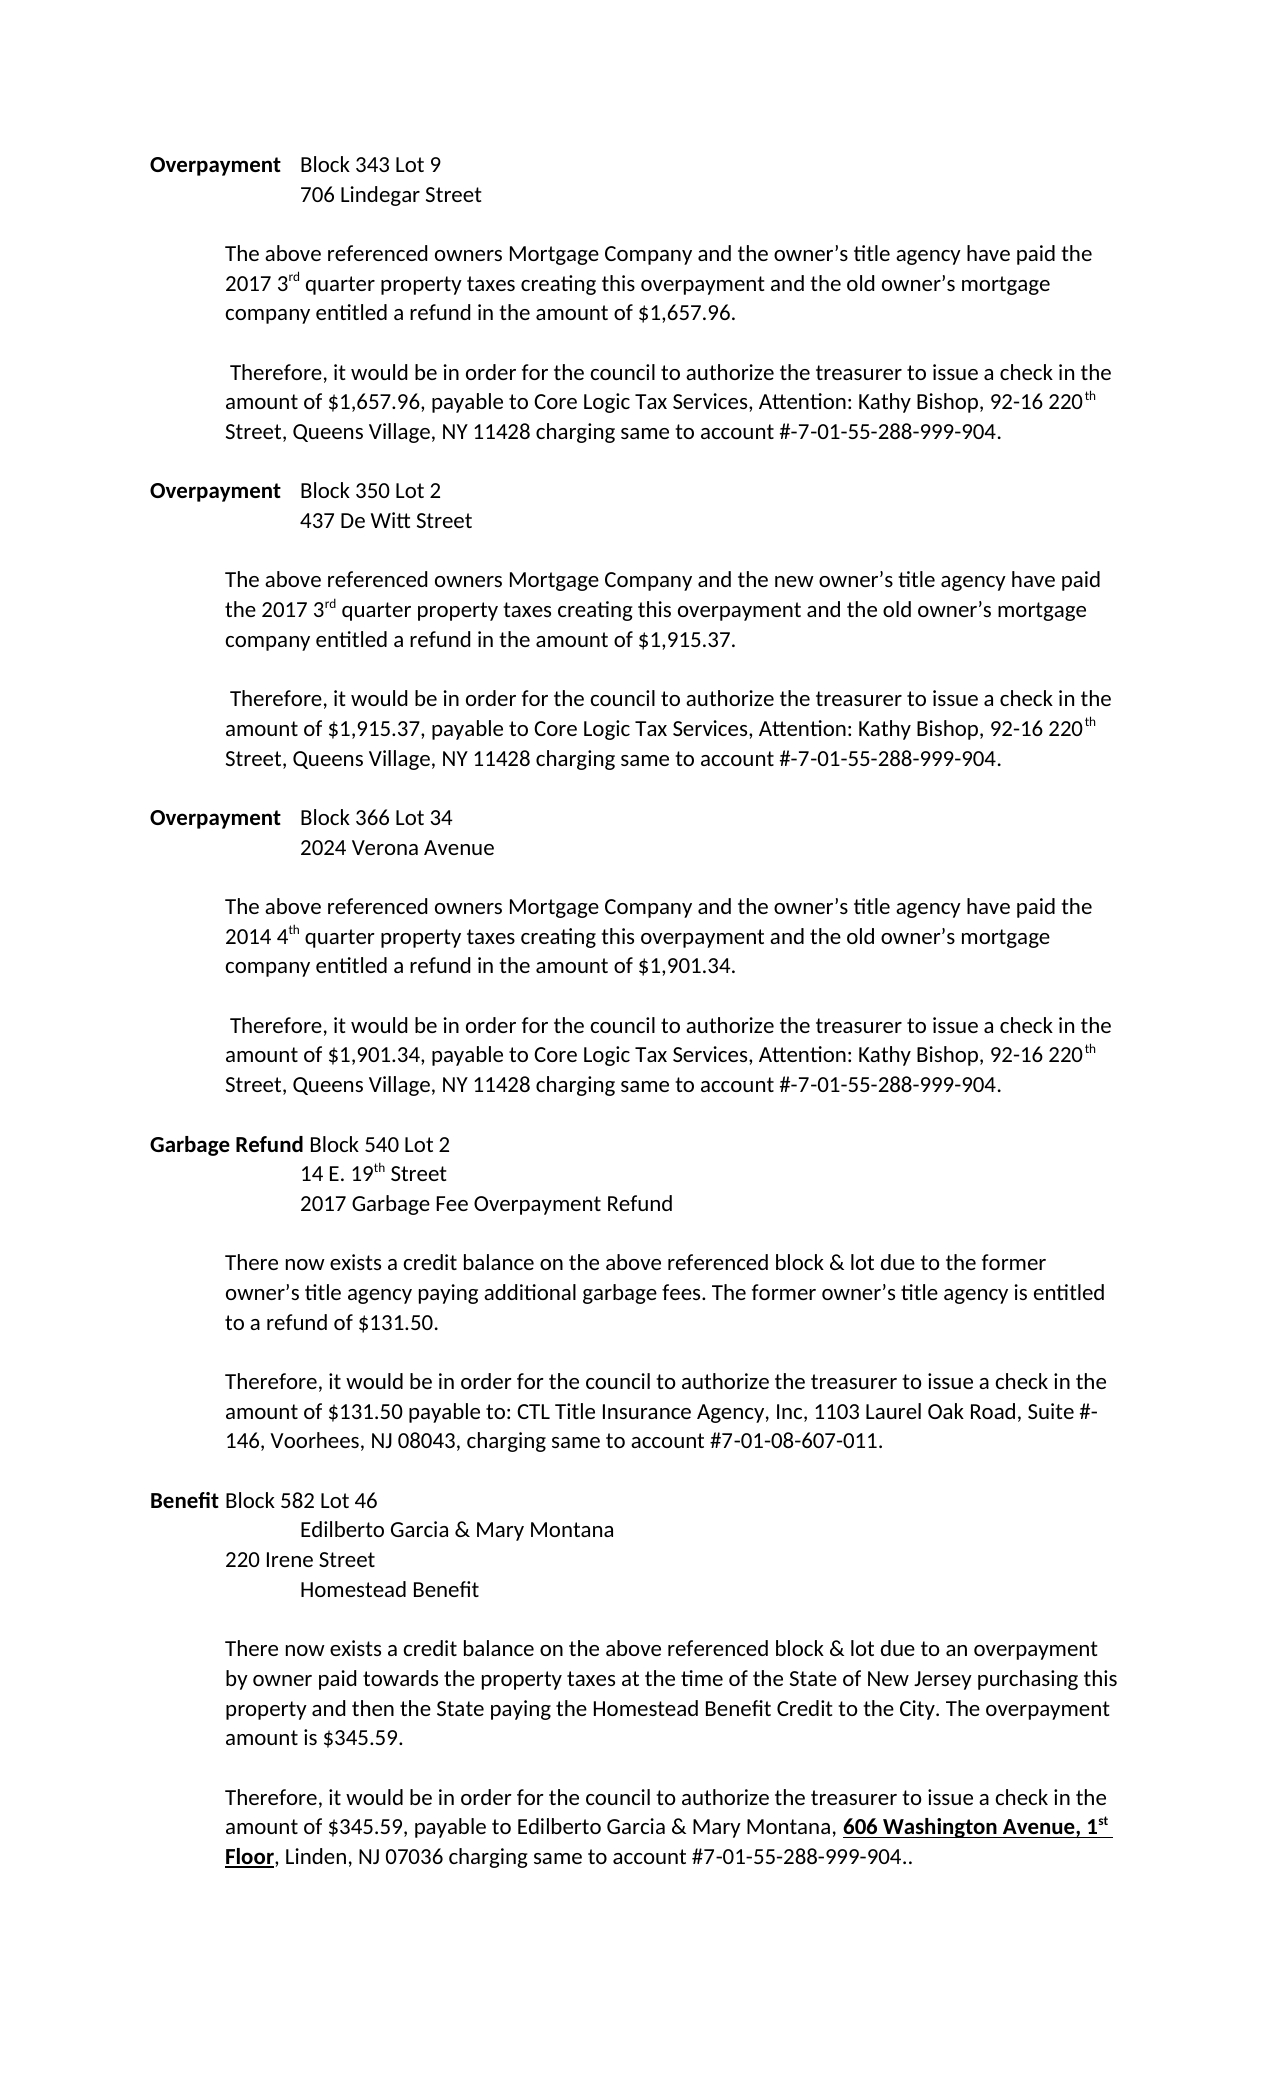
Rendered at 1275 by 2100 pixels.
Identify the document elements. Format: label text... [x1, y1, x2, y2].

text Overpayment Block 343 Lot 9 [150, 150, 1125, 178]
text There now exists a credit balance on the above referenced block & lot due to the former owner’s title agency paying additional garbage fees. The former owner’s title agency is entitled to a refund of $131.50. [225, 1248, 1125, 1336]
text The above referenced owners Mortgage Company and the new owner’s title agency have paid the 2017 3rd quarter property taxes creating this overpayment and the old owner’s mortgage company entitled a refund in the amount of $1,915.37. [225, 566, 1125, 653]
text Therefore, it would be in order for the council to authorize the treasurer to issue a check in the amount of $345.59, payable to Edilberto Garcia & Mary Montana, 606 Washington Avenue, 1st Floor, Linden, NJ 07036 charging same to account #7-01-55-288-999-904.. [225, 1783, 1125, 1870]
text 2024 Verona Avenue [225, 833, 1125, 861]
text The above referenced owners Mortgage Company and the owner’s title agency have paid the 2014 4th quarter property taxes creating this overpayment and the old owner’s mortgage company entitled a refund in the amount of $1,901.34. [225, 892, 1125, 979]
text There now exists a credit balance on the above referenced block & lot due to an overpayment by owner paid towards the property taxes at the time of the State of New Jersey purchasing this property and then the State paying the Homestead Benefit Credit to the City. The overpayment amount is $345.59. [225, 1634, 1125, 1751]
text Homestead Benefit [225, 1575, 1125, 1603]
text Overpayment Block 366 Lot 34 [150, 803, 1125, 831]
text 14 E. 19th Street [300, 1159, 1125, 1187]
text 437 De Witt Street [225, 506, 1125, 534]
text Overpayment Block 350 Lot 2 [150, 477, 1125, 504]
text 220 Irene Street [150, 1545, 1125, 1573]
text The above referenced owners Mortgage Company and the owner’s title agency have paid the 2017 3rd quarter property taxes creating this overpayment and the old owner’s mortgage company entitled a refund in the amount of $1,657.96. [225, 239, 1125, 326]
text 2017 Garbage Fee Overpayment Refund [300, 1189, 1125, 1217]
text Therefore, it would be in order for the council to authorize the treasurer to issue a check in the amount of $1,901.34, payable to Core Logic Tax Services, Attention: Kathy Bishop, 92-16 220th Street, Queens Village, NY 11428 charging same to account #-7-01-55-288-999-904. [225, 1011, 1125, 1098]
text Edilberto Garcia & Mary Montana [225, 1516, 1125, 1544]
text Therefore, it would be in order for the council to authorize the treasurer to issue a check in the amount of $1,657.96, payable to Core Logic Tax Services, Attention: Kathy Bishop, 92-16 220th Street, Queens Village, NY 11428 charging same to account #-7-01-55-288-999-904. [225, 358, 1125, 445]
text Therefore, it would be in order for the council to authorize the treasurer to issue a check in the amount of $131.50 payable to: CTL Title Insurance Agency, Inc, 1103 Laurel Oak Road, Suite #-146, Voorhees, NJ 08043, charging same to account #7-01-08-607-011. [225, 1367, 1125, 1454]
text Garbage Refund Block 540 Lot 2 [150, 1130, 1125, 1158]
text Benefit Block 582 Lot 46 [150, 1486, 1125, 1514]
text 706 Lindegar Street [225, 180, 1125, 208]
text Therefore, it would be in order for the council to authorize the treasurer to issue a check in the amount of $1,915.37, payable to Core Logic Tax Services, Attention: Kathy Bishop, 92-16 220th Street, Queens Village, NY 11428 charging same to account #-7-01-55-288-999-904. [225, 684, 1125, 772]
